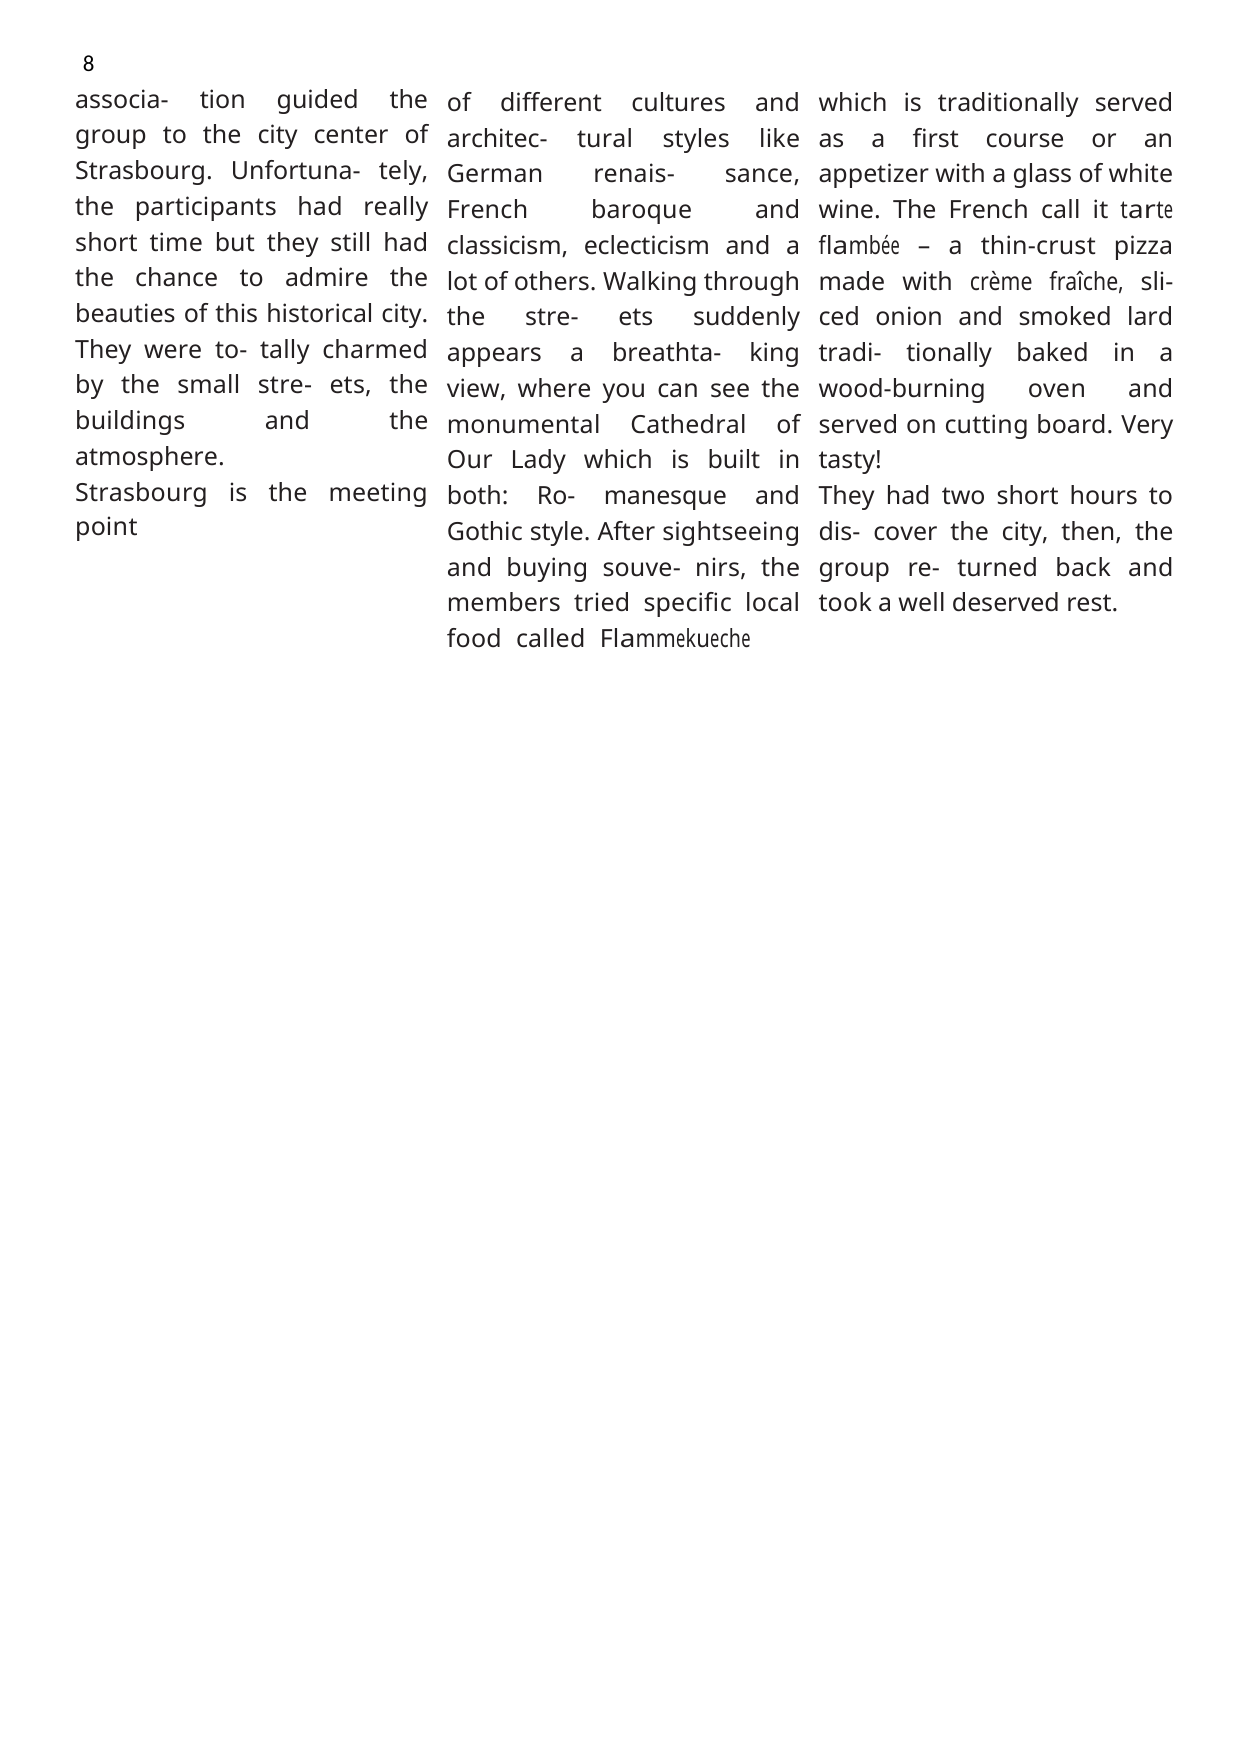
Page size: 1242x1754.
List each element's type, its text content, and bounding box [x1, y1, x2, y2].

text which is traditionally served as a first course or an appetizer with a glass of white wine. The French call it tarte flambée – a thin-crust pizza made with crème fraîche, sli- ced onion and smoked lard tradi- tionally baked in a wood-burning oven and served on cutting board. Very tasty! [818, 85, 1173, 476]
text Strasbourg is the meeting point [75, 474, 427, 542]
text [75, 81, 428, 473]
text of different cultures and architec- tural styles like German renais- sance, French baroque and classicism, eclecticism and a lot of others. Walking through the stre- ets suddenly appears a breathta- king view, where you can see the monumental Cathedral of Our Lady which is built in both: Ro- manesque and Gothic style. After sightseeing and buying souve- nirs, the members tried specific local food called Flammekueche [447, 85, 800, 655]
text They had two short hours to dis- cover the city, then, the group re- turned back and took a well deserved rest. [818, 478, 1173, 619]
